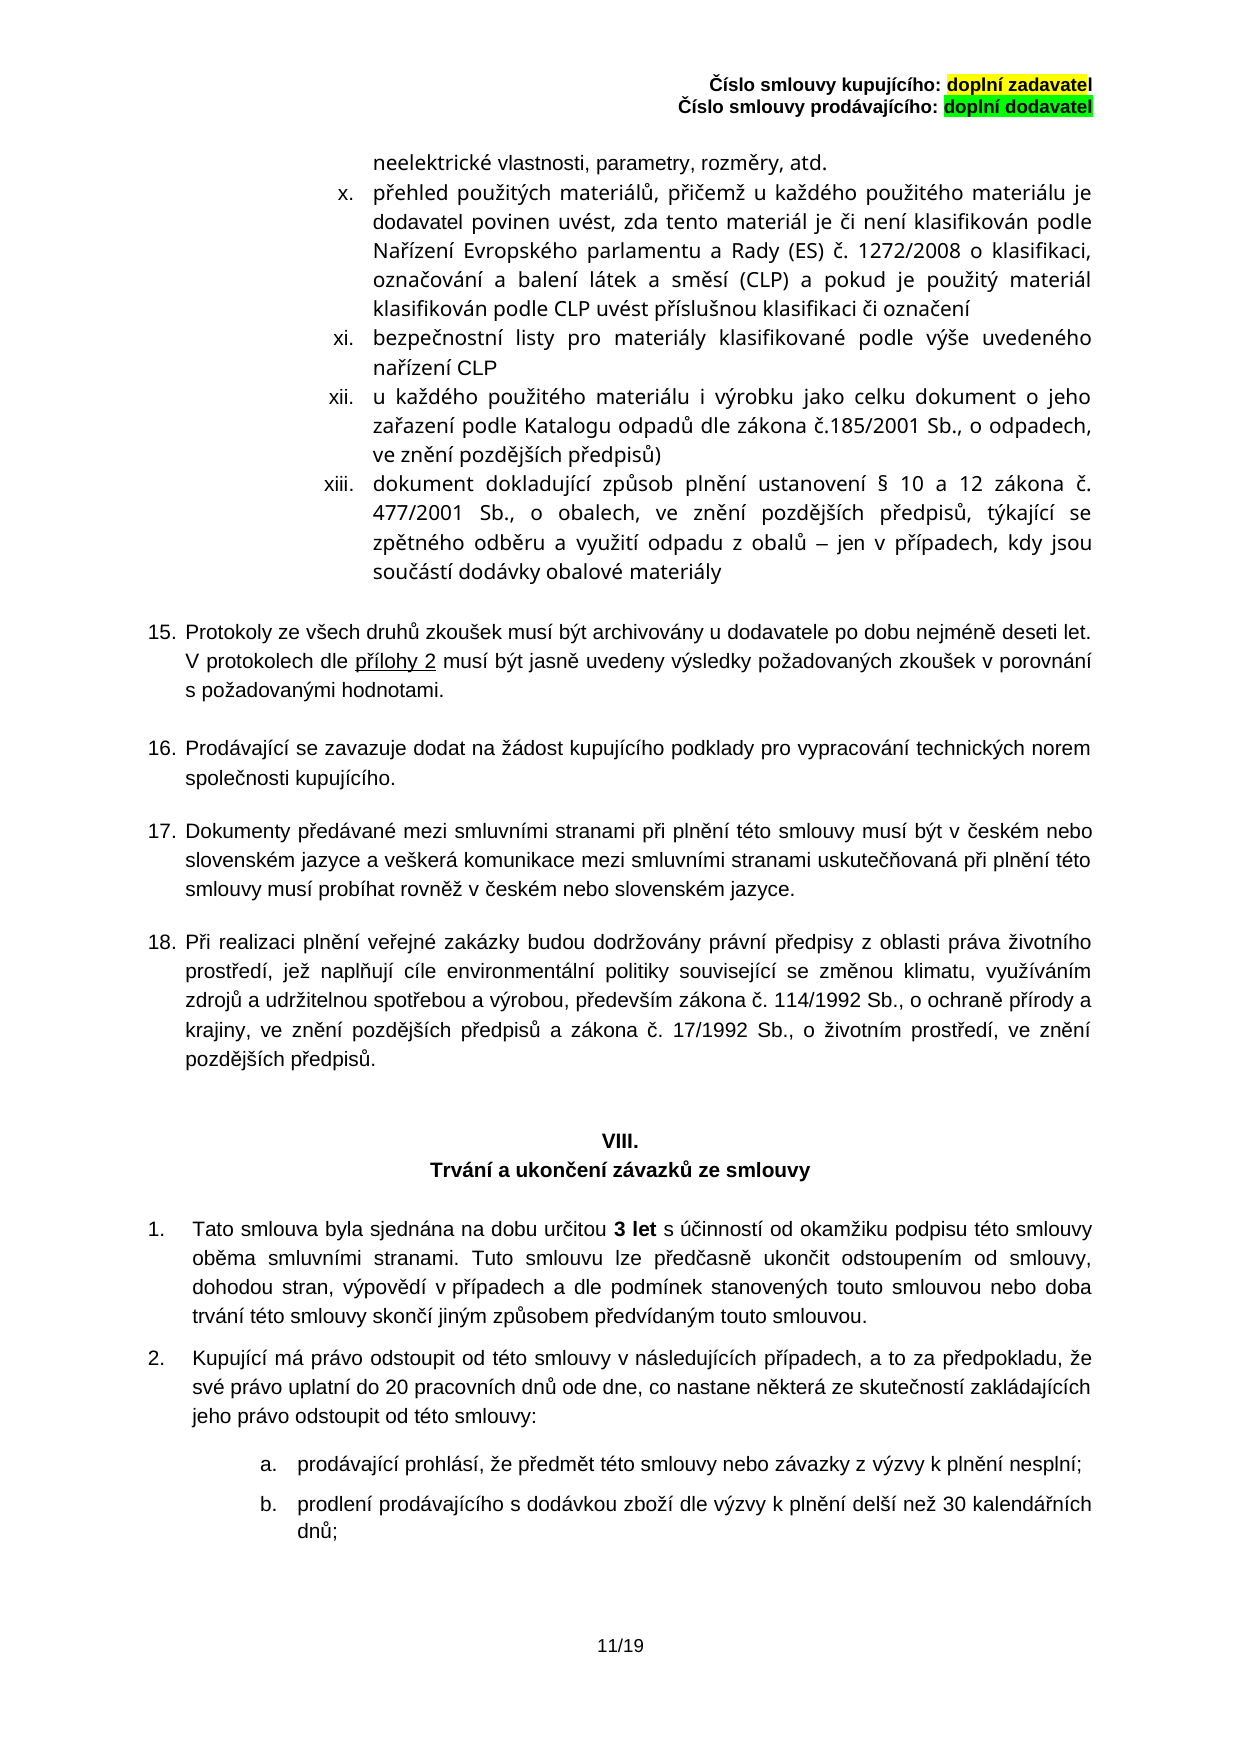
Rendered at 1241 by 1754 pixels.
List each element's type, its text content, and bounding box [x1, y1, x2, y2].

list bezpečnostní listy pro materiály klasifikované podle výše uvedeného nařízení CLP [354, 323, 1092, 381]
text Trvání a ukončení závazků ze smlouvy [148, 1153, 1092, 1182]
list Prodávající se zavazuje dodat na žádost kupujícího podklady pro vypracování technických norem společnosti kupujícího. [148, 731, 1092, 789]
list Protokoly ze všech druhů zkoušek musí být archivovány u dodavatele po dobu nejméně deseti let. V protokolech dle přílohy 2 musí být jasně uvedeny výsledky požadovaných zkoušek v porovnání s požadovanými hodnotami. [148, 614, 1092, 702]
list dokument dokladující způsob plnění ustanovení § 10 a 12 zákona č. 477/2001 Sb., o obalech, ve znění pozdějších předpisů, týkající se zpětného odběru a využití odpadu z obalů – jen v případech, kdy jsou součástí dodávky obalové materiály [354, 468, 1092, 585]
list prodlení prodávajícího s dodávkou zboží dle výzvy k plnění delší než 30 kalendářních dnů; [260, 1492, 1092, 1543]
list Dokumenty předávané mezi smluvními stranami při plnění této smlouvy musí být v českém nebo slovenském jazyce a veškerá komunikace mezi smluvními stranami uskutečňovaná při plnění této smlouvy musí probíhat rovněž v českém nebo slovenském jazyce. [148, 813, 1092, 901]
list prodávající prohlásí, že předmět této smlouvy nebo závazky z výzvy k plnění nesplní; [260, 1452, 1092, 1476]
text VIII. [148, 1124, 1092, 1153]
list přehled použitých materiálů, přičemž u každého použitého materiálu je dodavatel povinen uvést, zda tento materiál je či není klasifikován podle Nařízení Evropského parlamentu a Rady (ES) č. 1272/2008 o klasifikaci, označování a balení látek a směsí (CLP) a pokud je použitý materiál klasifikován podle CLP uvést příslušnou klasifikaci či označení [354, 177, 1092, 323]
list Kupující má právo odstoupit od této smlouvy v následujících případech, a to za předpokladu, že své právo uplatní do 20 pracovních dnů ode dne, co nastane některá ze skutečností zakládajících jeho právo odstoupit od této smlouvy: [148, 1340, 1092, 1428]
list Tato smlouva byla sjednána na dobu určitou 3 let s účinností od okamžiku podpisu této smlouvy oběma smluvními stranami. Tuto smlouvu lze předčasně ukončit odstoupením od smlouvy, dohodou stran, výpovědí v případech a dle podmínek stanovených touto smlouvou nebo doba trvání této smlouvy skončí jiným způsobem předvídaným touto smlouvou. [148, 1211, 1092, 1328]
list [354, 148, 1092, 177]
list u každého použitého materiálu i výrobku jako celku dokument o jeho zařazení podle Katalogu odpadů dle zákona č.185/2001 Sb., o odpadech, ve znění pozdějších předpisů) [354, 381, 1092, 468]
list Při realizaci plnění veřejné zakázky budou dodržovány právní předpisy z oblasti práva životního prostředí, jež naplňují cíle environmentální politiky související se změnou klimatu, využíváním zdrojů a udržitelnou spotřebou a výrobou, především zákona č. 114/1992 Sb., o ochraně přírody a krajiny, ve znění pozdějších předpisů a zákona č. 17/1992 Sb., o životním prostředí, ve znění pozdějších předpisů. [148, 925, 1092, 1071]
